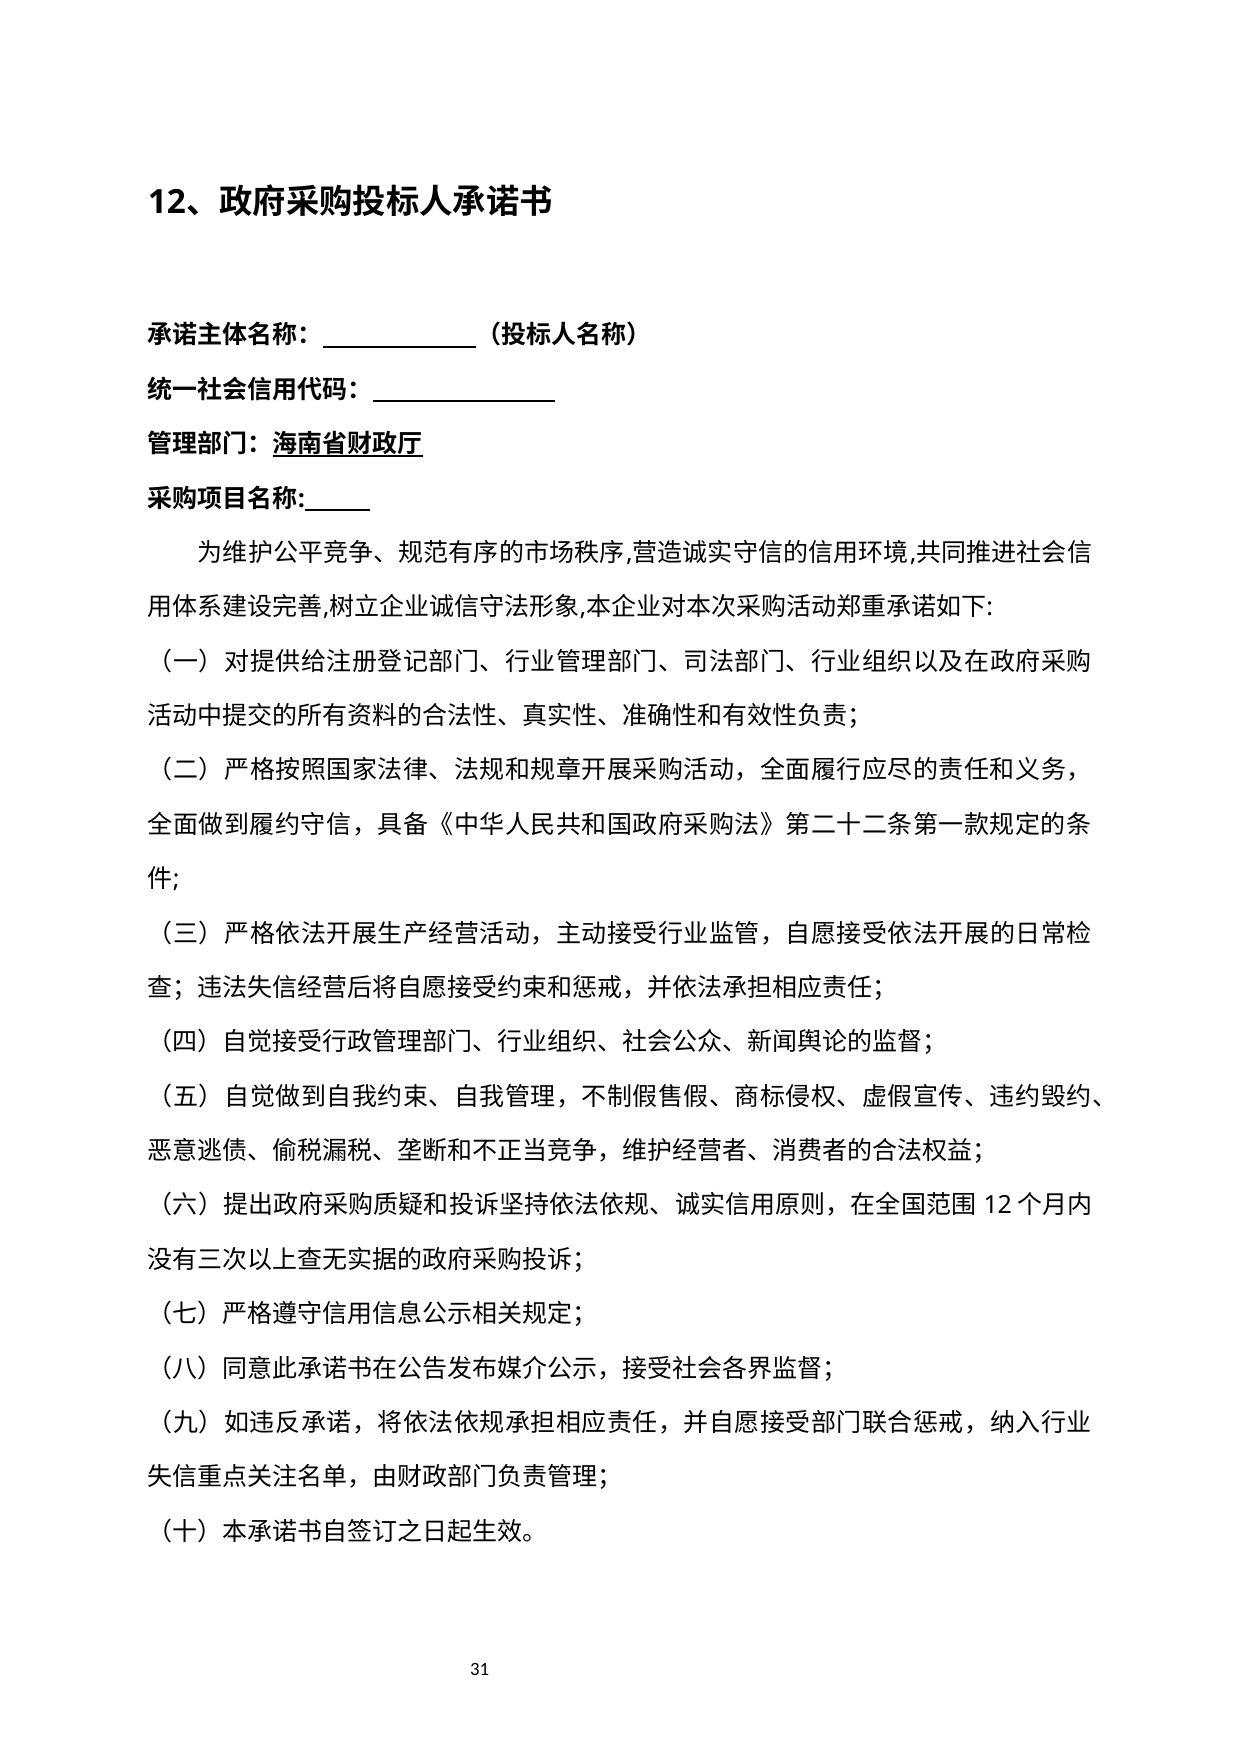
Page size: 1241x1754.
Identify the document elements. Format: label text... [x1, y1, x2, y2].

text 采购项目名称: [148, 478, 1092, 514]
text 统一社会信用代码： [148, 369, 1092, 406]
text 管理部门：海南省财政厅 [148, 424, 1092, 460]
text 为维护公平竞争、规范有序的市场秩序,营造诚实守信的信用环境,共同推进社会信用体系建设完善,树立企业诚信守法形象,本企业对本次采购活动郑重承诺如下: [148, 532, 1092, 623]
text 承诺主体名称： （投标人名称） [148, 315, 1092, 351]
text （六）提出政府采购质疑和投诉坚持依法依规、诚实信用原则，在全国范围12个月内没有三次以上查无实据的政府采购投诉； [148, 1185, 1092, 1276]
text （五）自觉做到自我约束、自我管理，不制假售假、商标侵权、虚假宣传、违约毁约、恶意逃债、偷税漏税、垄断和不正当竞争，维护经营者、消费者的合法权益； [148, 1076, 1092, 1167]
subtitle 12、政府采购投标人承诺书 [148, 175, 1092, 223]
text （九）如违反承诺，将依法依规承担相应责任，并自愿接受部门联合惩戒，纳入行业失信重点关注名单，由财政部门负责管理； [148, 1402, 1092, 1493]
text （四）自觉接受行政管理部门、行业组织、社会公众、新闻舆论的监督； [148, 1022, 1092, 1058]
text （七）严格遵守信用信息公示相关规定； [148, 1294, 1092, 1330]
text （八）同意此承诺书在公告发布媒介公示，接受社会各界监督； [148, 1348, 1092, 1384]
text （二）严格按照国家法律、法规和规章开展采购活动，全面履行应尽的责任和义务，全面做到履约守信，具备《中华人民共和国政府采购法》第二十二条第一款规定的条件; [148, 750, 1092, 895]
text （一）对提供给注册登记部门、行业管理部门、司法部门、行业组织以及在政府采购活动中提交的所有资料的合法性、真实性、准确性和有效性负责； [148, 641, 1092, 732]
text （十）本承诺书自签订之日起生效。 [148, 1511, 1092, 1547]
text （三）严格依法开展生产经营活动，主动接受行业监管，自愿接受依法开展的日常检查；违法失信经营后将自愿接受约束和惩戒，并依法承担相应责任； [148, 913, 1092, 1004]
